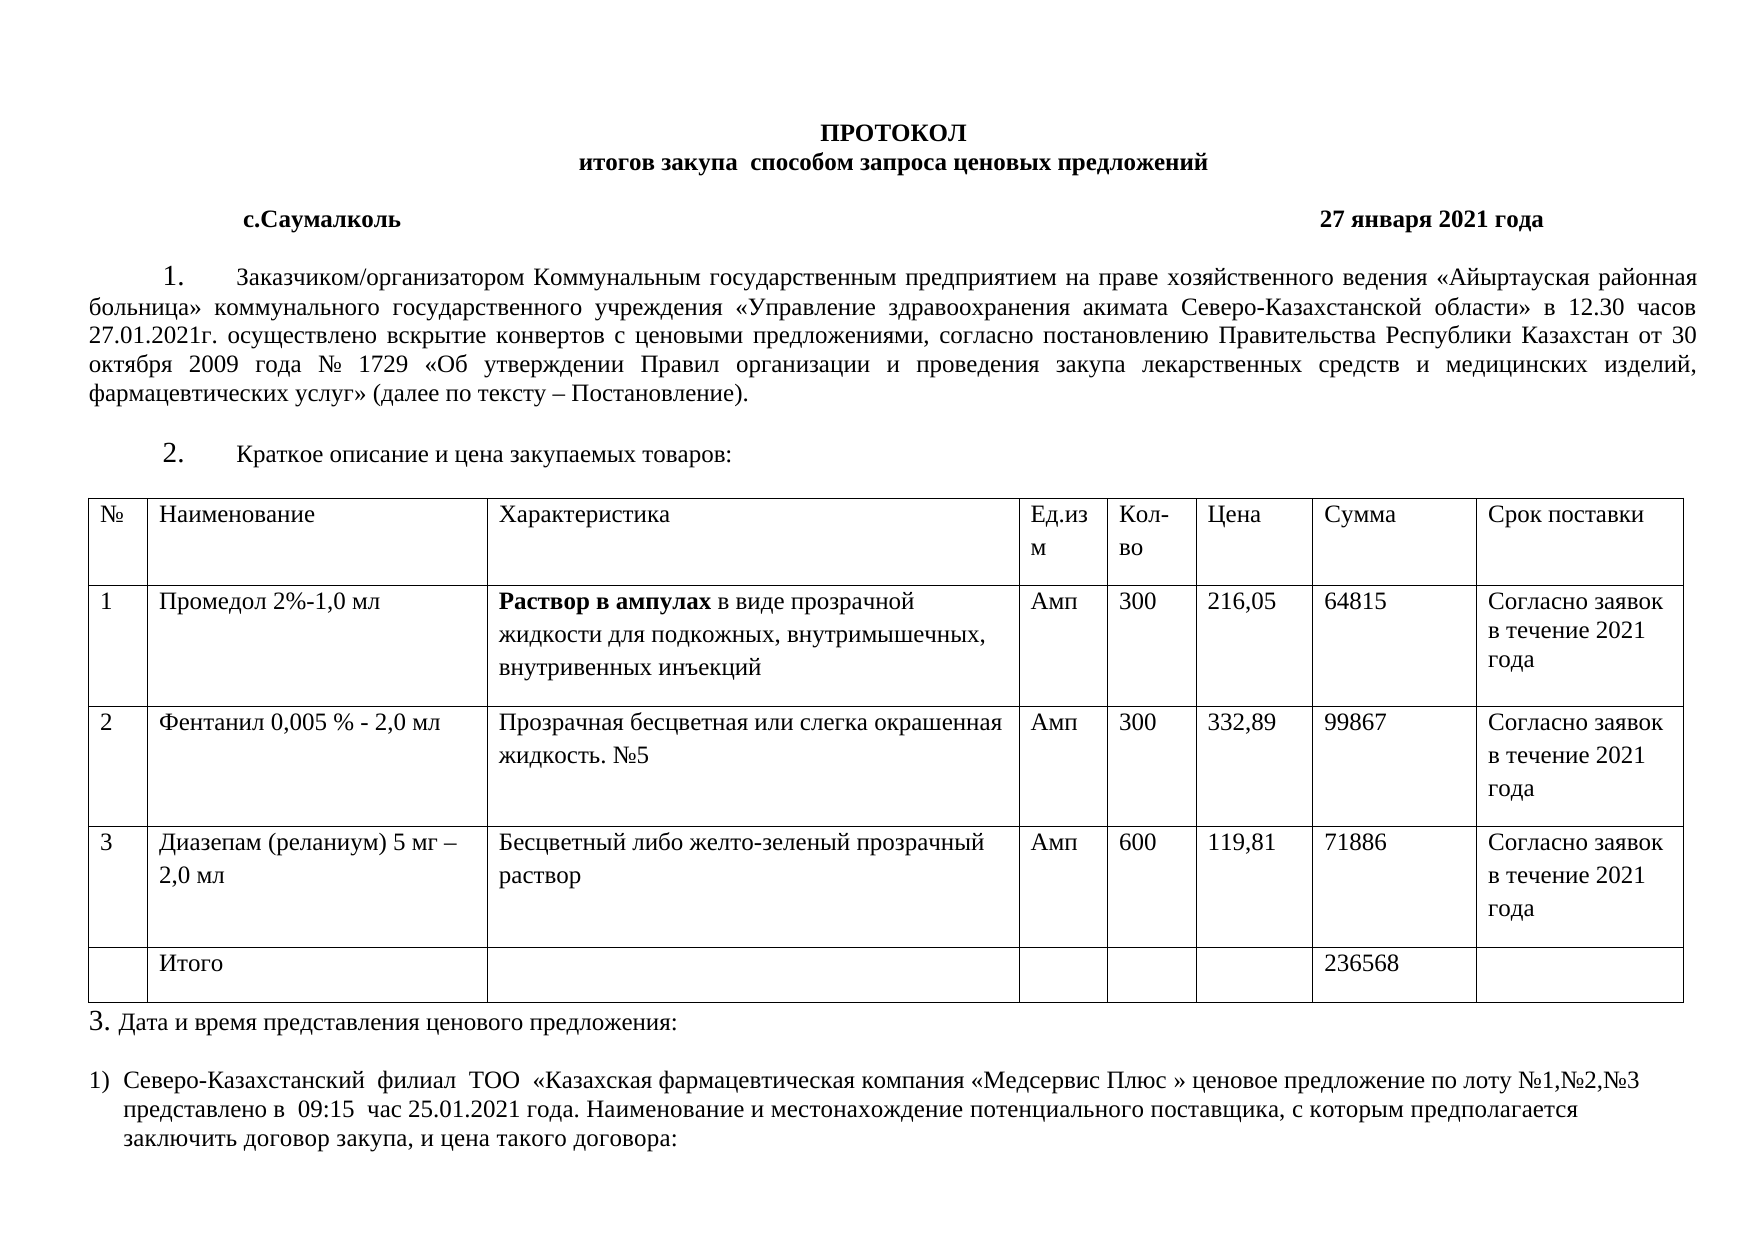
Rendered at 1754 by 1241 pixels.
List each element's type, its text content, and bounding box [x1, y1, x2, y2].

table_cell [1197, 948, 1312, 1002]
table_cell Раствор в ампулах в виде прозрачной жидкости для подкожных, внутримышечных, внутривенных инъекций [488, 586, 1019, 706]
table_cell [1108, 948, 1196, 1002]
table_cell Диазепам (реланиум) 5 мг – 2,0 мл [148, 827, 487, 947]
table_cell 64815 [1313, 586, 1476, 706]
table_header Сумма [1313, 499, 1476, 585]
table_cell 99867 [1313, 707, 1476, 826]
table_cell Промедол 2%-1,0 мл [148, 586, 487, 706]
table_cell 1 [89, 586, 147, 706]
table_header Срок поставки [1477, 499, 1683, 585]
table_cell 216,05 [1197, 586, 1312, 706]
list Заказчиком/организатором Коммунальным государственным предприятием на праве хозяйственного ведения «Айыртауская районная больница» коммунального государственного учреждения «Управление здравоохранения акимата Северо-Казахстанской области» в 12.30 часов 27.01.2021г. осуществлено вскрытие конвертов с ценовыми предложениями, согласно постановлению Правительства Республики Казахстан от 30 октября 2009 года № 1729 «Об утверждении Правил организации и проведения закупа лекарственных средств и медицинских изделий, фармацевтических услуг» (далее по тексту – Постановление). [89, 258, 1698, 407]
table_cell 2 [89, 707, 147, 826]
list Дата и время представления ценового предложения: [89, 1003, 1698, 1036]
table_cell 119,81 [1197, 827, 1312, 947]
table_cell Фентанил 0,005 % - 2,0 мл [148, 707, 487, 826]
table_cell Амп [1020, 827, 1107, 947]
table_cell Прозрачная бесцветная или слегка окрашенная жидкость. №5 [488, 707, 1019, 826]
table_cell Согласно заявок в течение 2021 года [1477, 827, 1683, 947]
table_cell 332,89 [1197, 707, 1312, 826]
table_cell 236568 [1313, 948, 1476, 1002]
table_cell [89, 948, 147, 1002]
table_header Ед.изм [1020, 499, 1107, 585]
table_cell Амп [1020, 586, 1107, 706]
table_cell 600 [1108, 827, 1196, 947]
list Краткое описание и цена закупаемых товаров: [89, 435, 1698, 469]
table_cell Амп [1020, 707, 1107, 826]
table_cell [1020, 948, 1107, 1002]
table_header Цена [1197, 499, 1312, 585]
list Северо-Казахстанский филиал ТОО «Казахская фармацевтическая компания «Медсервис Плюс » ценовое предложение по лоту №1,№2,№3 представлено в 09:15 час 25.01.2021 года. Наименование и местонахождение потенциального поставщика, с которым предполагается заключить договор закупа, и цена такого договора: [89, 1065, 1698, 1152]
table_cell Бесцветный либо желто-зеленый прозрачный раствор [488, 827, 1019, 947]
table_header Характеристика [488, 499, 1019, 585]
table_header Наименование [148, 499, 487, 585]
table_cell 300 [1108, 707, 1196, 826]
table_cell Согласно заявок в течение 2021 года [1477, 586, 1683, 706]
table_cell [1477, 948, 1683, 1002]
text итогов закупа способом запроса ценовых предложений [89, 147, 1698, 176]
text Протокол [89, 118, 1698, 147]
table_header Кол-во [1108, 499, 1196, 585]
table_header № [89, 499, 147, 585]
table_cell 3 [89, 827, 147, 947]
text с.Саумалколь 27 января 2021 года [89, 204, 1698, 233]
table_cell 300 [1108, 586, 1196, 706]
table_cell Итого [148, 948, 487, 1002]
table_cell 71886 [1313, 827, 1476, 947]
table_cell [488, 948, 1019, 1002]
table_cell Согласно заявок в течение 2021 года [1477, 707, 1683, 826]
